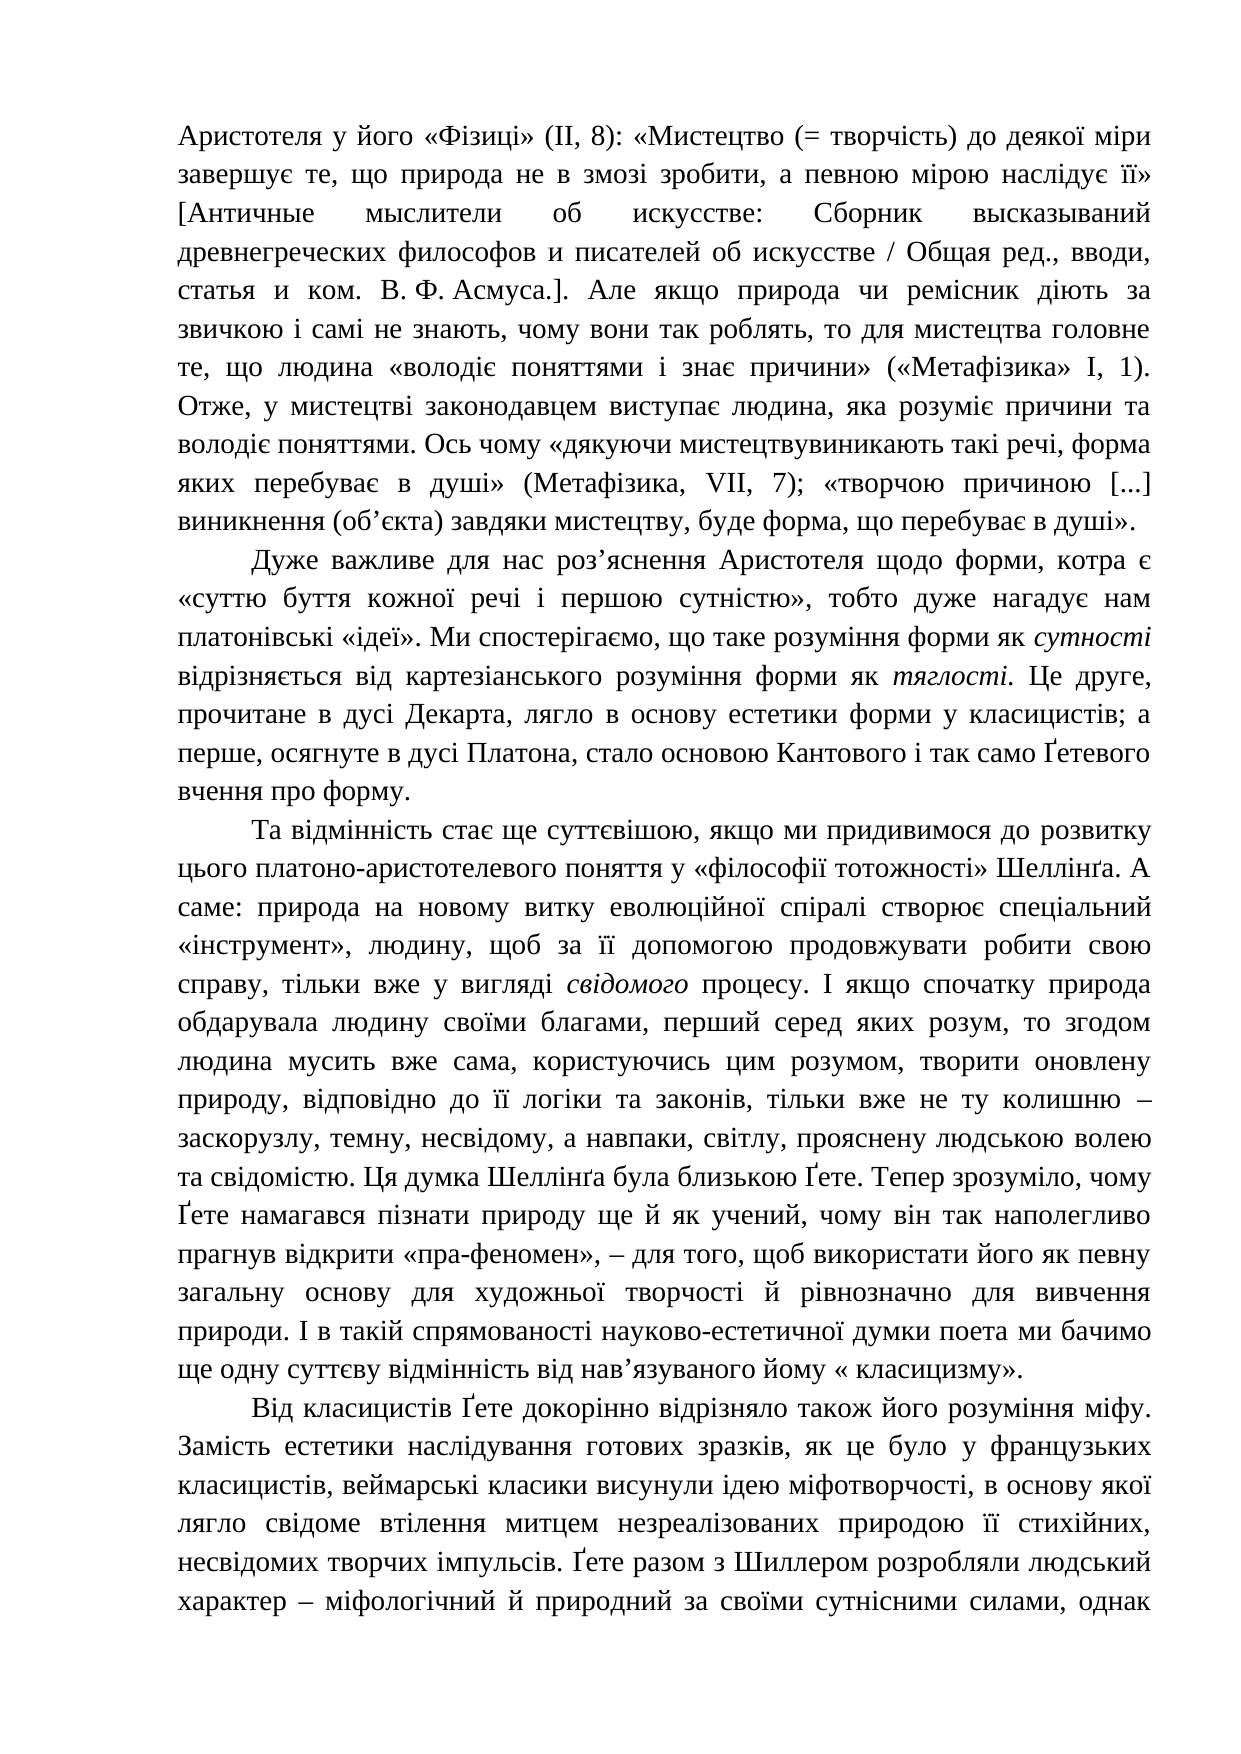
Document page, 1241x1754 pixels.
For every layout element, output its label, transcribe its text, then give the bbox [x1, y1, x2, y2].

text Та відмінність стає ще суттєвішою, якщо ми придивимося до розвитку цього платоно-аристотелевого поняття у «філософії тотожності» Шеллінґа. А саме: природа на новому витку еволюційної спіралі створює спеціальний «інструмент», людину, щоб за її допомогою продовжувати робити свою справу, тільки вже у вигляді свідомого процесу. І якщо спочатку природа обдарувала людину своїми благами, перший серед яких розум, то згодом людина мусить вже сама, користуючись цим розумом, творити оновлену природу, відповідно до її логіки та законів, тільки вже не ту колишню – заскорузлу, темну, несвідому, а навпаки, світлу, прояснену людською волею та свідомістю. Ця думка Шеллінґа була близькою Ґете. Тепер зрозуміло, чому Ґете намагався пізнати природу ще й як учений, чому він так наполегливо прагнув відкрити «пра-феномен», – для того, щоб використати його як певну загальну основу для художньої творчості й рівнозначно для вивчення природи. І в такій спрямованості науково-естетичної думки поета ми бачимо ще одну суттєву відмінність від нав’язуваного йому « класицизму». [177, 812, 1152, 1385]
text Дуже важливе для нас роз’яснення Аристотеля щодо форми, котра є «суттю буття кожної речі і першою сутністю», тобто дуже нагадує нам платонівські «ідеї». Ми спостерігаємо, що таке розуміння форми як сутності відрізняється від картезіанського розуміння форми як тяглості. Це друге, прочитане в дусі Декарта, лягло в основу естетики форми у класицистів; а перше, осягнуте в дусі Платона, стало основою Кантового і так само Ґетевого вчення про форму. [177, 542, 1152, 807]
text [177, 118, 1152, 537]
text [177, 1390, 1152, 1616]
